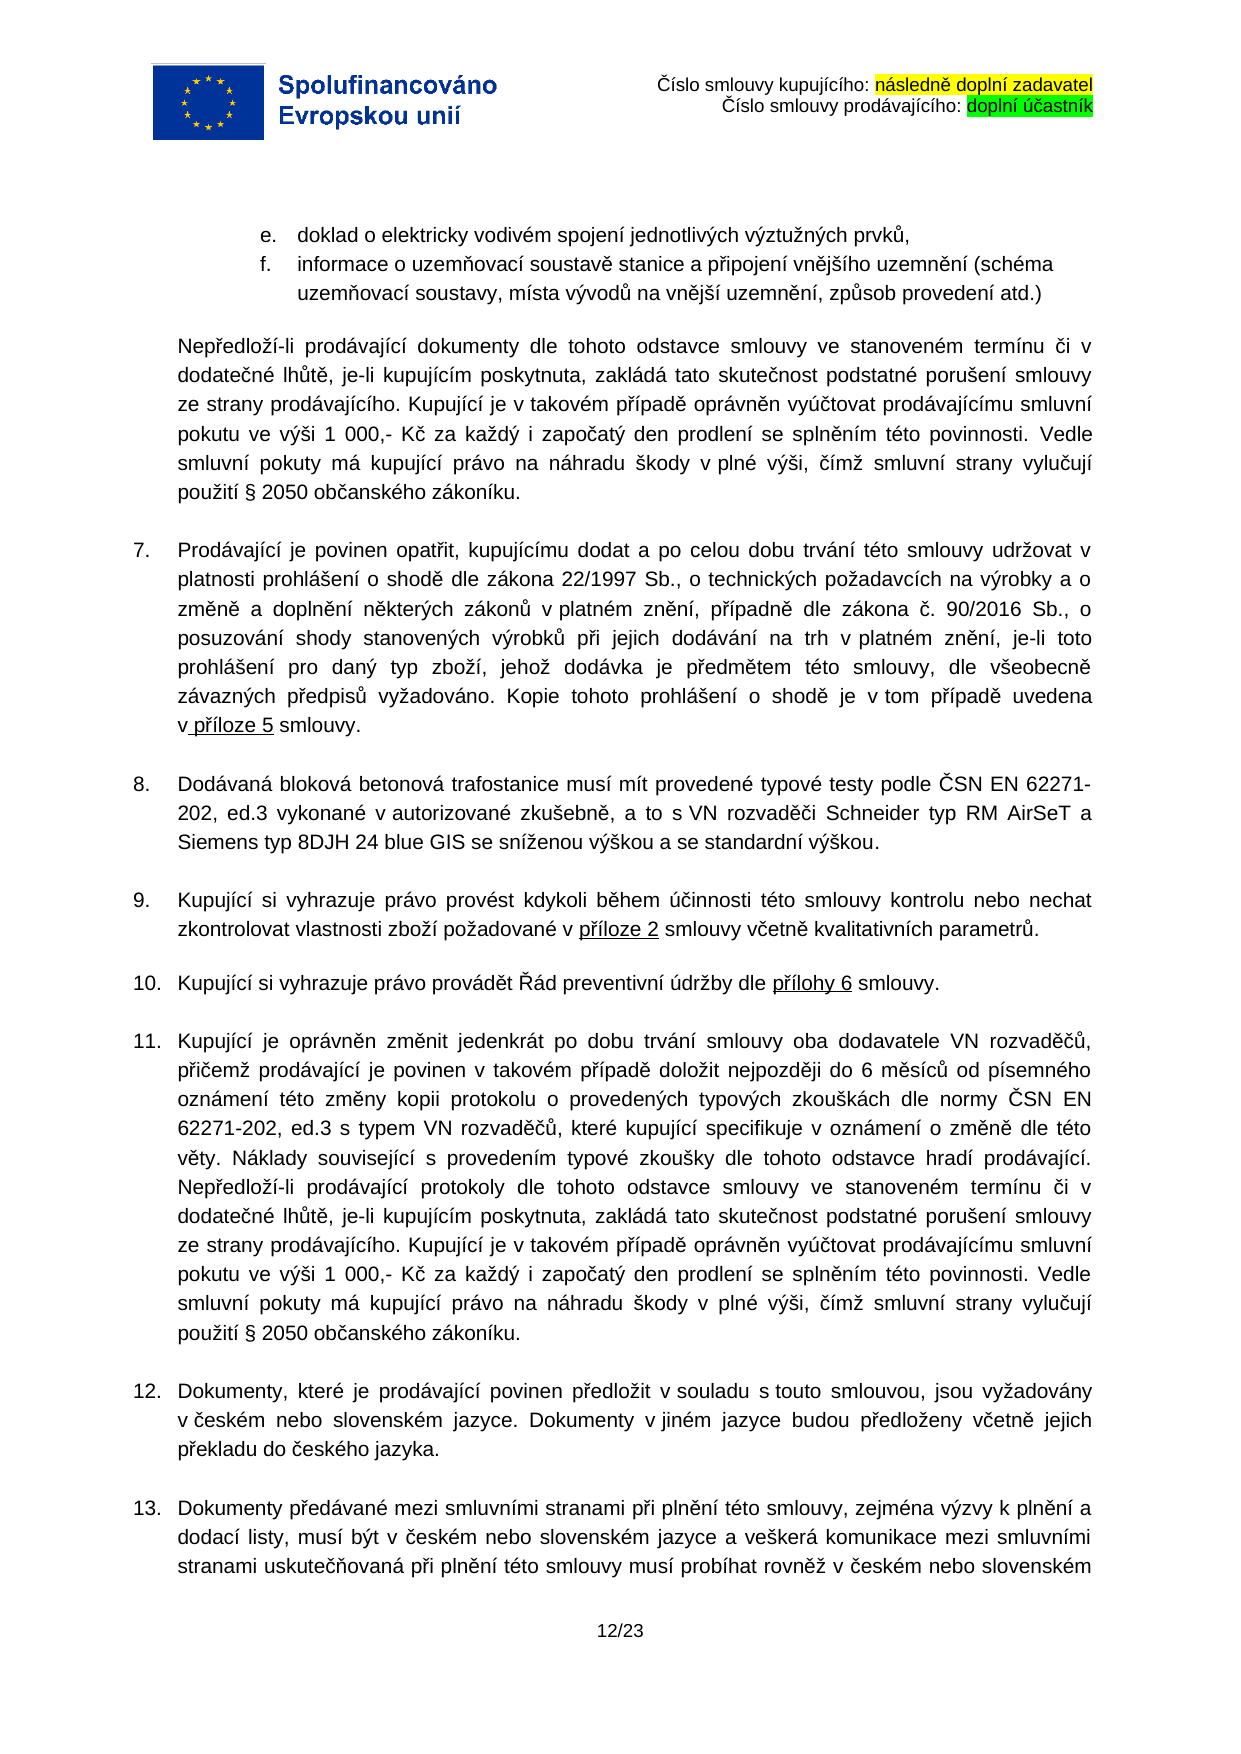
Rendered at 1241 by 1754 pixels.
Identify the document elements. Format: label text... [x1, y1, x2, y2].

list Kupující si vyhrazuje právo provést kdykoli během účinnosti této smlouvy kontrolu nebo nechat zkontrolovat vlastnosti zboží požadované v příloze 2 smlouvy včetně kvalitativních parametrů. [133, 883, 1093, 941]
picture [147, 60, 512, 146]
list doklad o elektricky vodivém spojení jednotlivých výztužných prvků, [260, 217, 1093, 246]
list informace o uzemňovací soustavě stanice a připojení vnějšího uzemnění (schéma uzemňovací soustavy, místa vývodů na vnější uzemnění, způsob provedení atd.) [260, 246, 1093, 305]
list Kupující si vyhrazuje právo provádět Řád preventivní údržby dle přílohy 6 smlouvy. [133, 965, 1093, 994]
list Dodávaná bloková betonová trafostanice musí mít provedené typové testy podle ČSN EN 62271-202, ed.3 vykonané v autorizované zkušebně, a to s VN rozvaděči Schneider typ RM AirSeT a Siemens typ 8DJH 24 blue GIS se sníženou výškou a se standardní výškou. [133, 766, 1093, 854]
list Prodávající je povinen opatřit, kupujícímu dodat a po celou dobu trvání této smlouvy udržovat v platnosti prohlášení o shodě dle zákona 22/1997 Sb., o technických požadavcích na výrobky a o změně a doplnění některých zákonů v platném znění, případně dle zákona č. 90/2016 Sb., o posuzování shody stanovených výrobků při jejich dodávání na trh v platném znění, je-li toto prohlášení pro daný typ zboží, jehož dodávka je předmětem této smlouvy, dle všeobecně závazných předpisů vyžadováno. Kopie tohoto prohlášení o shodě je v tom případě uvedena v příloze 5 smlouvy. [133, 533, 1093, 737]
list Dokumenty, které je prodávající povinen předložit v souladu s touto smlouvou, jsou vyžadovány v českém nebo slovenském jazyce. Dokumenty v jiném jazyce budou předloženy včetně jejich překladu do českého jazyka. [133, 1373, 1093, 1461]
text Nepředloží-li prodávající dokumenty dle tohoto odstavce smlouvy ve stanoveném termínu či v dodatečné lhůtě, je-li kupujícím poskytnuta, zakládá tato skutečnost podstatné porušení smlouvy ze strany prodávajícího. Kupující je v takovém případě oprávněn vyúčtovat prodávajícímu smluvní pokutu ve výši 1 000,- Kč za každý i započatý den prodlení se splněním této povinnosti. Vedle smluvní pokuty má kupující právo na náhradu škody v plné výši, čímž smluvní strany vylučují použití § 2050 občanského zákoníku. [177, 329, 1093, 504]
list Kupující je oprávněn změnit jedenkrát po dobu trvání smlouvy oba dodavatele VN rozvaděčů, přičemž prodávající je povinen v takovém případě doložit nejpozději do 6 měsíců od písemného oznámení této změny kopii protokolu o provedených typových zkouškách dle normy ČSN EN 62271-202, ed.3 s typem VN rozvaděčů, které kupující specifikuje v oznámení o změně dle této věty. Náklady související s provedením typové zkoušky dle tohoto odstavce hradí prodávající. Nepředloží-li prodávající protokoly dle tohoto odstavce smlouvy ve stanoveném termínu či v dodatečné lhůtě, je-li kupujícím poskytnuta, zakládá tato skutečnost podstatné porušení smlouvy ze strany prodávajícího. Kupující je v takovém případě oprávněn vyúčtovat prodávajícímu smluvní pokutu ve výši 1 000,- Kč za každý i započatý den prodlení se splněním této povinnosti. Vedle smluvní pokuty má kupující právo na náhradu škody v plné výši, čímž smluvní strany vylučují použití § 2050 občanského zákoníku. [133, 1023, 1093, 1344]
